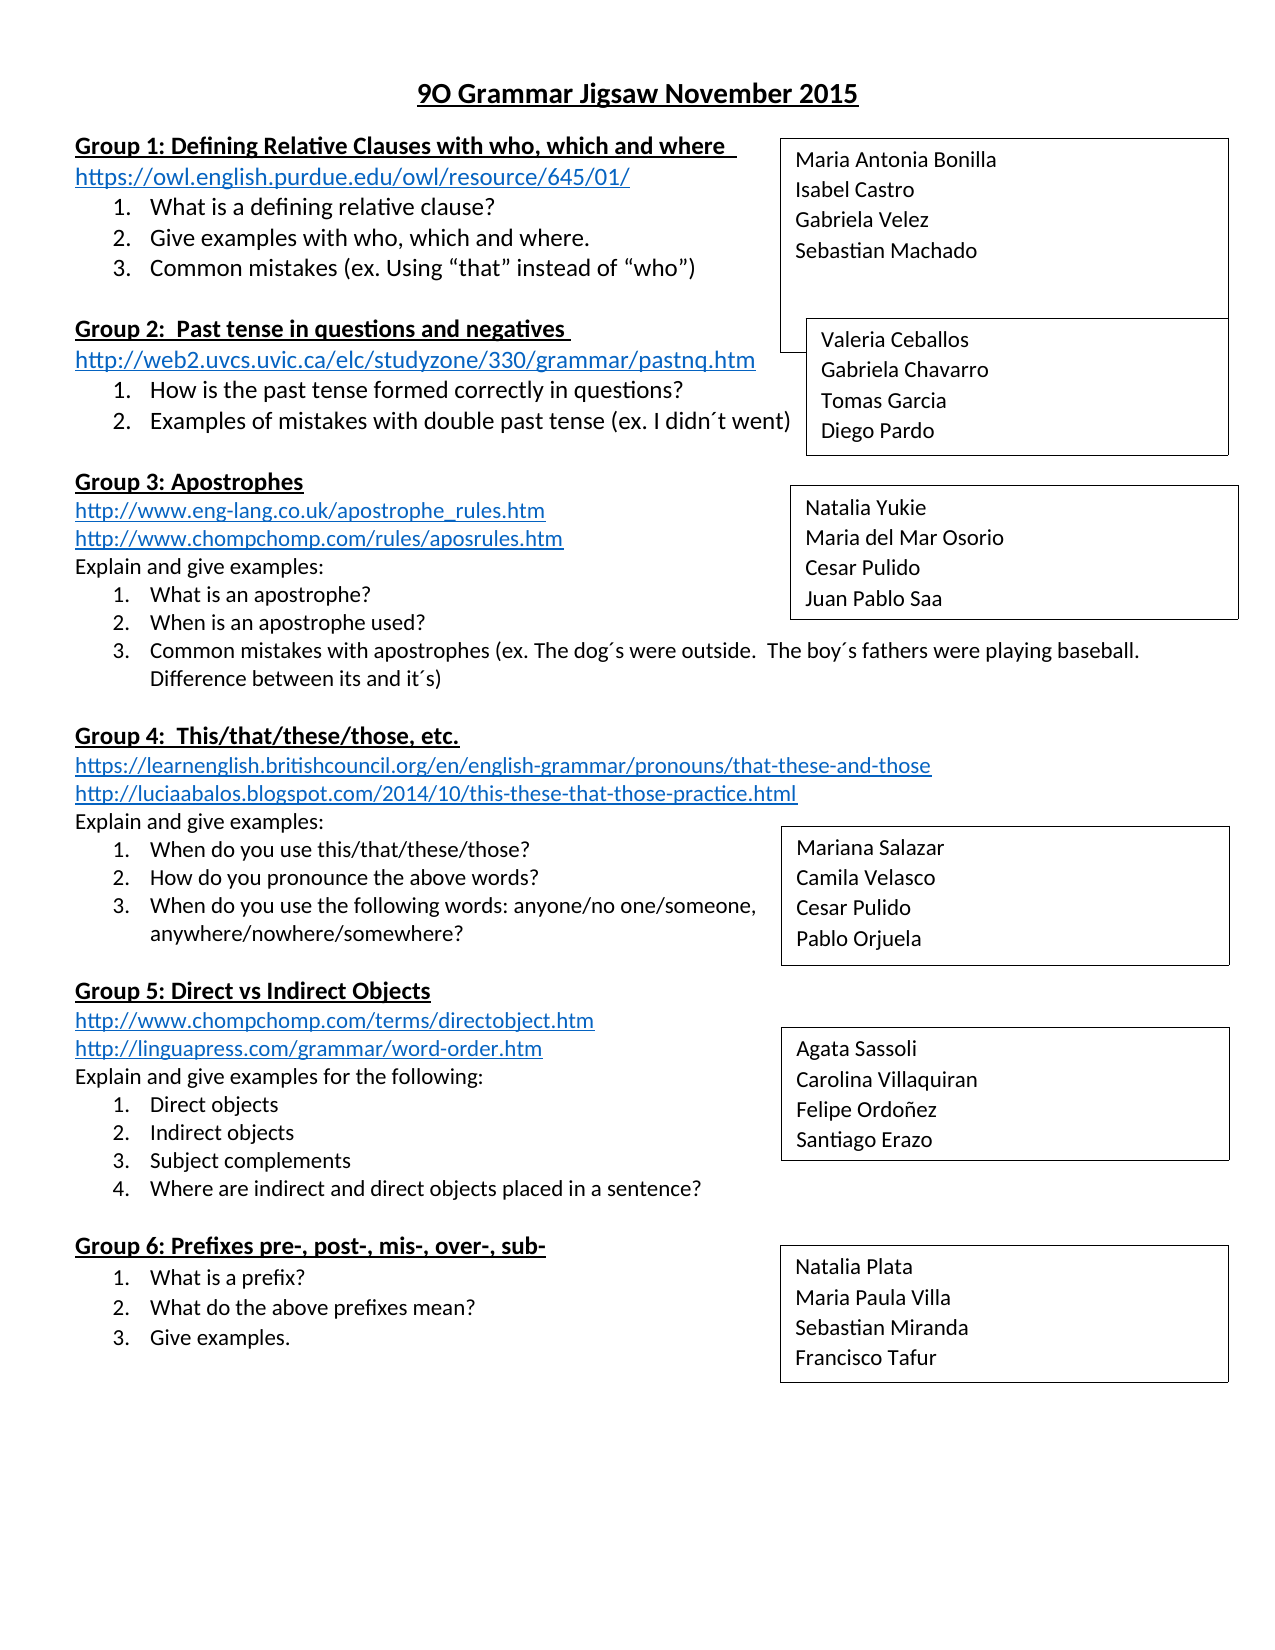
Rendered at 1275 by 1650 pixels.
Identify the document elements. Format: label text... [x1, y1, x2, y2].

list anywhere/nowhere/somewhere? [150, 919, 781, 947]
list What is a defining relative clause? [112, 191, 780, 222]
text http://linguapress.com/grammar/word-order.htm [75, 1034, 781, 1062]
list What do the above prefixes mean? [112, 1293, 780, 1321]
text Group 3: Apostrophes [75, 466, 1200, 496]
text https://learnenglish.britishcouncil.org/en/english-grammar/pronouns/that-these-and-those [75, 751, 1200, 779]
list What is a prefix? [112, 1263, 780, 1291]
text Explain and give examples: [75, 807, 1200, 835]
text 9O Grammar Jigsaw November 2015 [75, 75, 1200, 111]
list Give examples with who, which and where. [112, 222, 780, 252]
text Group 4: This/that/these/those, etc. [75, 721, 1200, 751]
list Indirect objects [112, 1118, 781, 1146]
list What is an apostrophe? [112, 580, 790, 608]
text http://www.chompchomp.com/terms/directobject.htm [75, 1006, 1200, 1034]
text Explain and give examples for the following: [75, 1062, 781, 1090]
list Examples of mistakes with double past tense (ex. I didn´t went) [112, 405, 806, 435]
text http://web2.uvcs.uvic.ca/elc/studyzone/330/grammar/pastnq.htm [75, 344, 806, 374]
text Explain and give examples: [75, 552, 790, 580]
text https://owl.english.purdue.edu/owl/resource/645/01/ [75, 161, 780, 191]
text http://luciaabalos.blogspot.com/2014/10/this-these-that-those-practice.html [75, 779, 1200, 807]
text Group 5: Direct vs Indirect Objects [75, 975, 1200, 1006]
text Group 6: Prefixes pre-, post-, mis-, over-, sub- [75, 1230, 1200, 1260]
list Subject complements [112, 1146, 1200, 1174]
list Where are indirect and direct objects placed in a sentence? [112, 1174, 1200, 1202]
list When is an apostrophe used? [112, 608, 1200, 636]
list Give examples. [112, 1323, 780, 1351]
list How is the past tense formed correctly in questions? [112, 374, 806, 405]
text http://www.chompchomp.com/rules/aposrules.htm [75, 524, 790, 552]
list How do you pronounce the above words? [112, 863, 781, 891]
list When do you use the following words: anyone/no one/someone, [112, 891, 781, 919]
list When do you use this/that/these/those? [112, 835, 781, 863]
text Group 2: Past tense in questions and negatives [75, 313, 780, 344]
list Common mistakes (ex. Using “that” instead of “who”) [112, 252, 780, 283]
text http://www.eng-lang.co.uk/apostrophe_rules.htm [75, 496, 790, 524]
list Direct objects [112, 1090, 781, 1118]
text Group 1: Defining Relative Clauses with who, which and where [75, 130, 1200, 161]
list Common mistakes with apostrophes (ex. The dog´s were outside. The boy´s fathers were playing baseball. Difference between its and it´s) [112, 636, 1200, 692]
